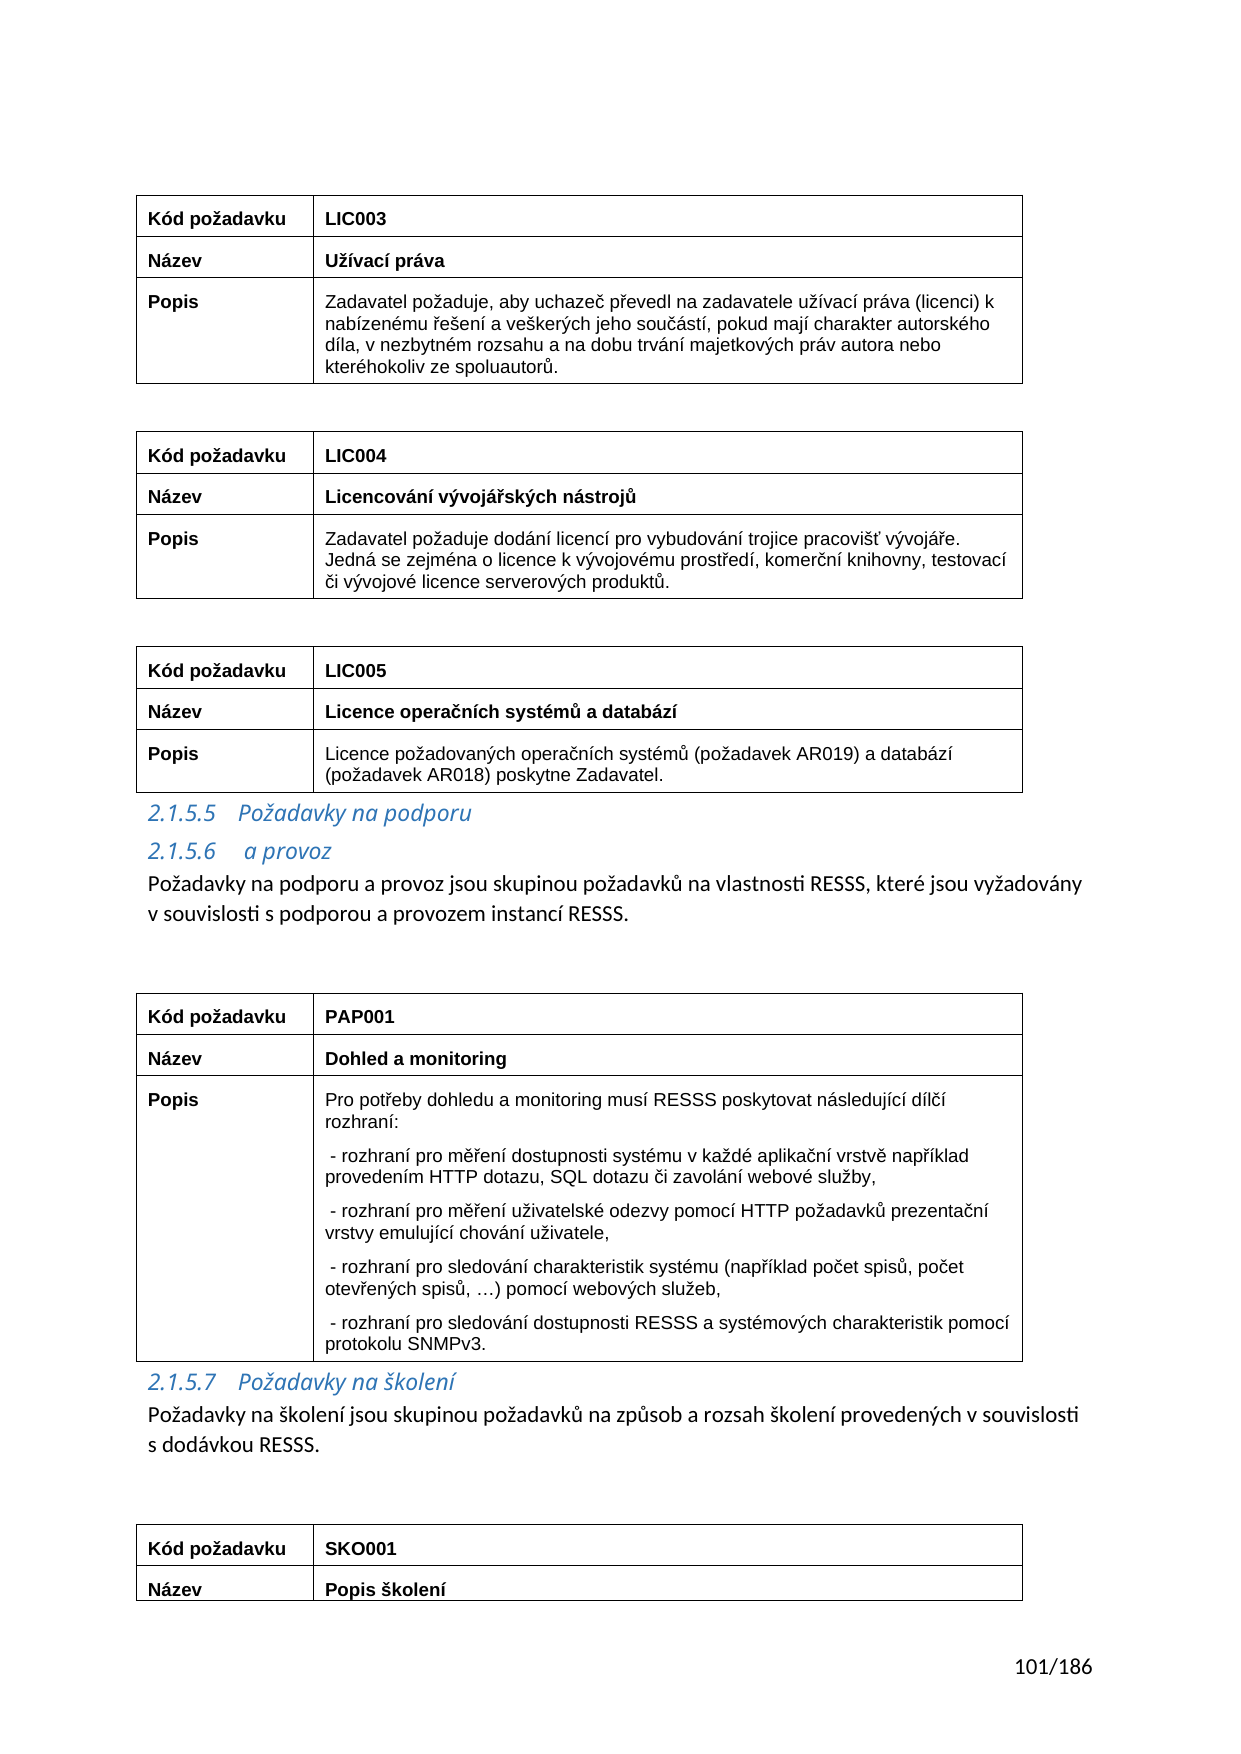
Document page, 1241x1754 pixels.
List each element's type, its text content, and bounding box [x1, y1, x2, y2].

text Požadavky na podporu a provoz jsou skupinou požadavků na vlastnosti RESSS, které jsou vyžadovány v souvislosti s podporou a provozem instancí RESSS. [148, 869, 1093, 927]
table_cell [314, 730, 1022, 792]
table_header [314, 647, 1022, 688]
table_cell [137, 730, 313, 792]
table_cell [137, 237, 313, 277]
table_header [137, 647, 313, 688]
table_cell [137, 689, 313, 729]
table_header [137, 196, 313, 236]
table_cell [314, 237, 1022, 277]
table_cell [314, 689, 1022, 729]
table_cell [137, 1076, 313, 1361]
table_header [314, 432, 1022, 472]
subtitle a provoz [148, 835, 1093, 866]
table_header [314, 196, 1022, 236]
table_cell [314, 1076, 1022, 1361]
subtitle Požadavky na školení [148, 1366, 1093, 1397]
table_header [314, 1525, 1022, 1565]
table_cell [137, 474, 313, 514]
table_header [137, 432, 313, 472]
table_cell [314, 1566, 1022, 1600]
subtitle Požadavky na podporu [148, 797, 1093, 828]
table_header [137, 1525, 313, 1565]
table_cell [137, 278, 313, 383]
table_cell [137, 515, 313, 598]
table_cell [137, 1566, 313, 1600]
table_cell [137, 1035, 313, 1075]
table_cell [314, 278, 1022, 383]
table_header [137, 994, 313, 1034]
text Požadavky na školení jsou skupinou požadavků na způsob a rozsah školení provedených v souvislosti s dodávkou RESSS. [148, 1400, 1093, 1458]
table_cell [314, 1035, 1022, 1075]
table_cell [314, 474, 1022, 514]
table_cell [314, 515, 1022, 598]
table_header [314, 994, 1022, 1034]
